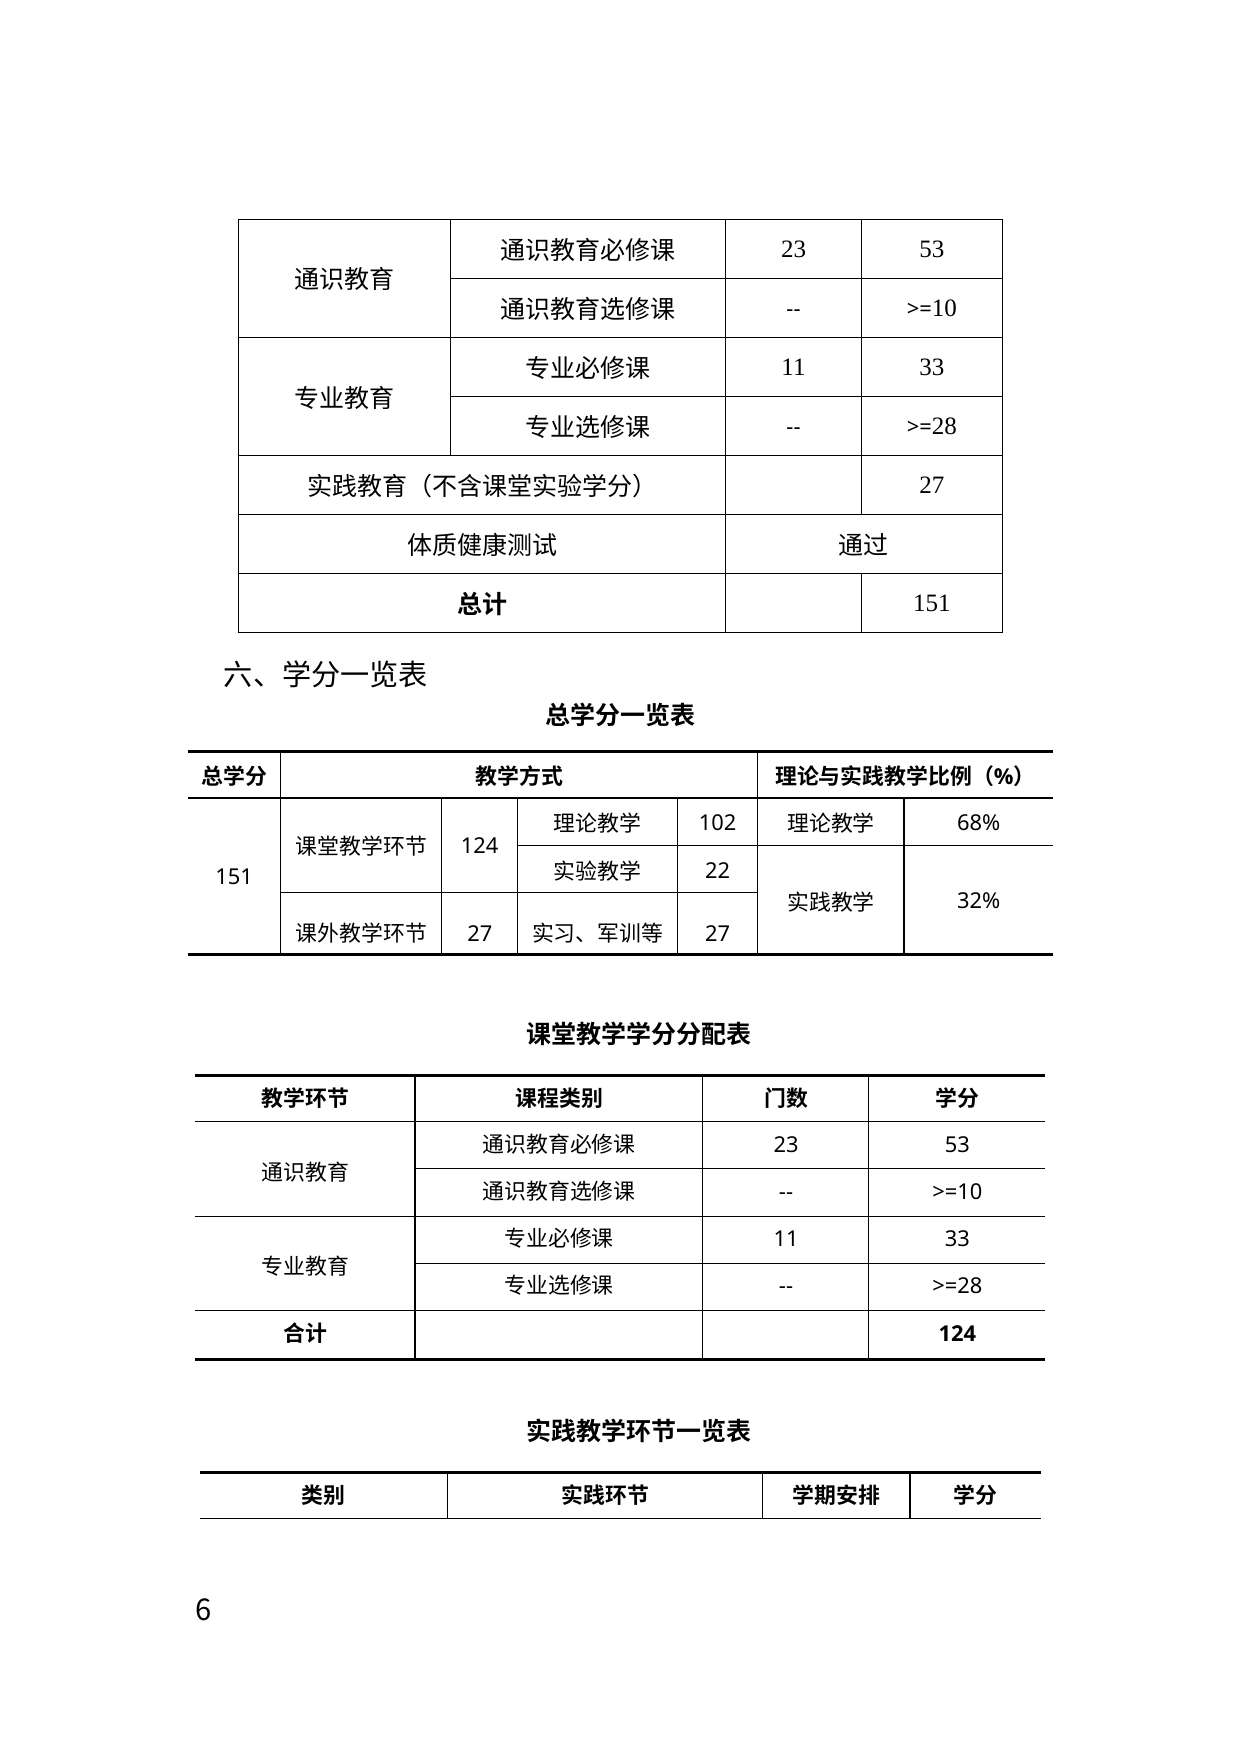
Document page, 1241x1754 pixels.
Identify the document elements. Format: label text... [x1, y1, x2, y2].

table_cell 27 [678, 893, 757, 953]
table_cell 课堂教学环节 [281, 799, 441, 892]
table_cell 151 [188, 799, 280, 953]
table_cell >=10 [862, 279, 1002, 337]
table_cell 33 [869, 1217, 1045, 1263]
table_cell 23 [703, 1122, 868, 1168]
table_cell 11 [703, 1217, 868, 1263]
table_cell 11 [726, 338, 861, 396]
table_cell 通识教育 [195, 1122, 414, 1216]
list 实践教学环节一览表 [165, 1412, 1075, 1448]
list 总学分一览表 [165, 696, 1075, 732]
table_cell 理论教学 [518, 799, 677, 844]
table_header 类别 [200, 1474, 447, 1518]
table_cell 通识教育选修课 [451, 279, 725, 337]
list 课堂教学学分分配表 [165, 1015, 1075, 1051]
table_cell >=28 [869, 1264, 1045, 1310]
table_header 学分 [911, 1474, 1041, 1518]
table_header 总学分 [188, 753, 280, 797]
table_cell 实践教学 [758, 846, 903, 953]
table_cell 68% [905, 799, 1053, 844]
table_cell [726, 456, 861, 514]
table_cell 实践教育（不含课堂实验学分） [239, 456, 725, 514]
table_cell 通识教育必修课 [451, 220, 725, 278]
table_cell [703, 1311, 868, 1357]
table_cell 124 [869, 1311, 1045, 1357]
table_cell 53 [869, 1122, 1045, 1168]
table_cell -- [703, 1264, 868, 1310]
table_cell 23 [726, 220, 861, 278]
table_cell -- [726, 279, 861, 337]
table_cell 151 [862, 574, 1002, 632]
table_cell >=10 [869, 1169, 1045, 1216]
table_cell 通识教育必修课 [416, 1122, 702, 1168]
table_cell 课外教学环节 [281, 893, 441, 953]
table_cell -- [703, 1169, 868, 1216]
table_cell 33 [862, 338, 1002, 396]
table_header 教学方式 [281, 753, 757, 797]
table_cell 专业选修课 [416, 1264, 702, 1310]
table_cell 专业教育 [195, 1217, 414, 1310]
table_cell 总计 [239, 574, 725, 632]
table_cell 实验教学 [518, 846, 677, 892]
table_cell 53 [862, 220, 1002, 278]
table_cell 102 [678, 799, 757, 844]
table_cell 27 [862, 456, 1002, 514]
table_cell 专业必修课 [416, 1217, 702, 1263]
table_header 实践环节 [448, 1474, 762, 1518]
text 六、学分一览表 [165, 646, 1075, 696]
table_cell 体质健康测试 [239, 515, 725, 573]
table_cell 通识教育选修课 [416, 1169, 702, 1216]
table_header 教学环节 [195, 1077, 414, 1121]
table_header 门数 [703, 1077, 868, 1121]
table_cell 专业必修课 [451, 338, 725, 396]
table_cell 22 [678, 846, 757, 892]
table_header 学期安排 [763, 1474, 909, 1518]
table_cell 32% [905, 846, 1053, 953]
table_cell 27 [442, 893, 517, 953]
table_cell 理论教学 [758, 799, 903, 844]
table_cell [416, 1311, 702, 1357]
table_cell 实习、军训等 [518, 893, 677, 953]
table_header 学分 [869, 1077, 1045, 1121]
table_cell 124 [442, 799, 517, 892]
table_cell >=28 [862, 397, 1002, 455]
table_cell 通过 [726, 515, 1002, 573]
table_cell 专业教育 [239, 338, 450, 455]
table_header 课程类别 [416, 1077, 702, 1121]
table_cell 专业选修课 [451, 397, 725, 455]
table_cell -- [726, 397, 861, 455]
table_cell 通识教育 [239, 220, 450, 337]
table_header 理论与实践教学比例（%） [758, 753, 1053, 797]
table_cell 合计 [195, 1311, 414, 1357]
table_cell [726, 574, 861, 632]
